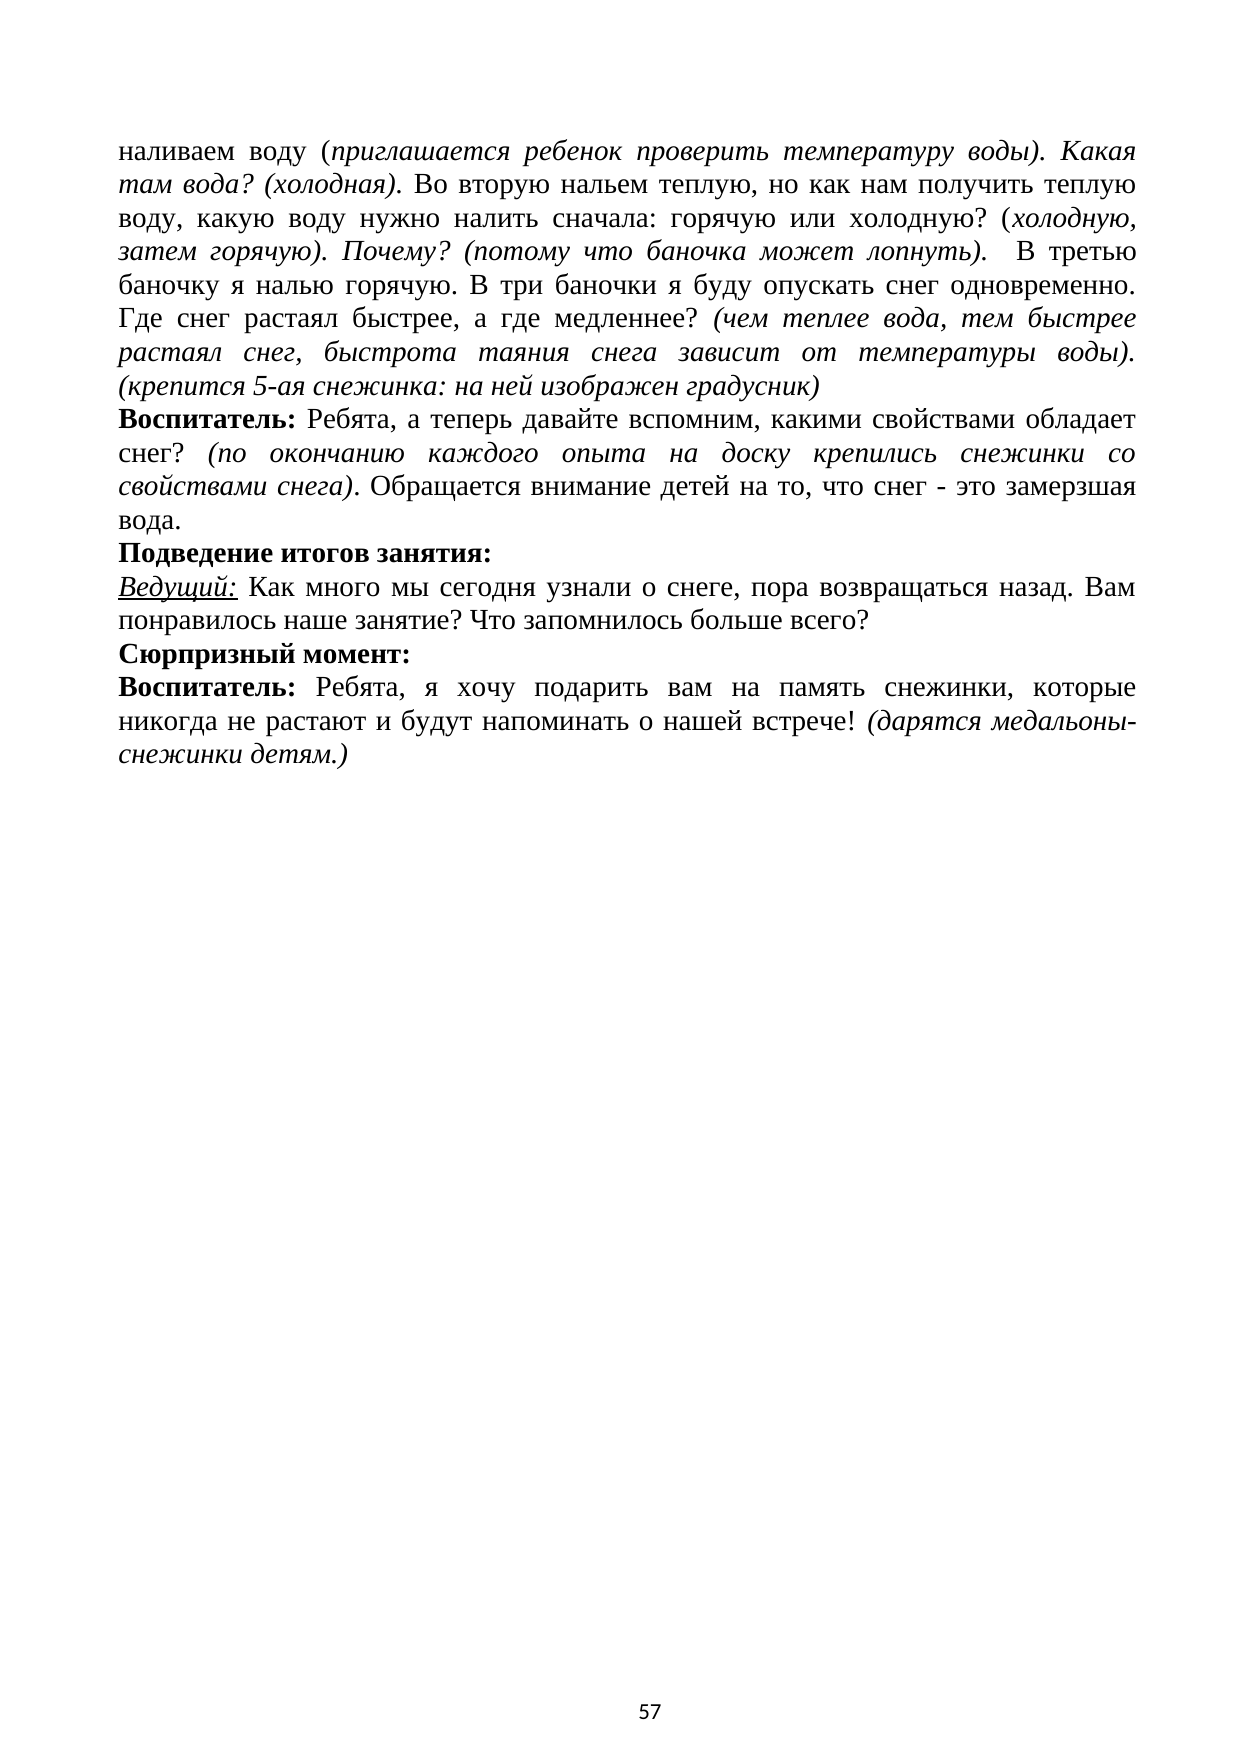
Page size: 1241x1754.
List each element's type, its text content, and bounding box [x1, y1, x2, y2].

text Воспитатель: Ребята, а теперь давайте вспомним, какими свойствами обладает снег? (по окончанию каждого опыта на доску крепились снежинки со свойствами снега). Обращается внимание детей на то, что снег - это замерзшая вода. [118, 401, 1137, 535]
text Воспитатель: Ребята, я хочу подарить вам на память снежинки, которые никогда не растают и будут напоминать о нашей встрече! (дарятся медальоны-снежинки детям.) [118, 669, 1137, 770]
text Ведущий: Как много мы сегодня узнали о снеге, пора возвращаться назад. Вам понравилось наше занятие? Что запомнилось больше всего? [118, 569, 1137, 636]
text Подведение итогов занятия: [118, 535, 1137, 569]
text Сюрпризный момент: [118, 636, 1137, 669]
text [118, 133, 1137, 401]
